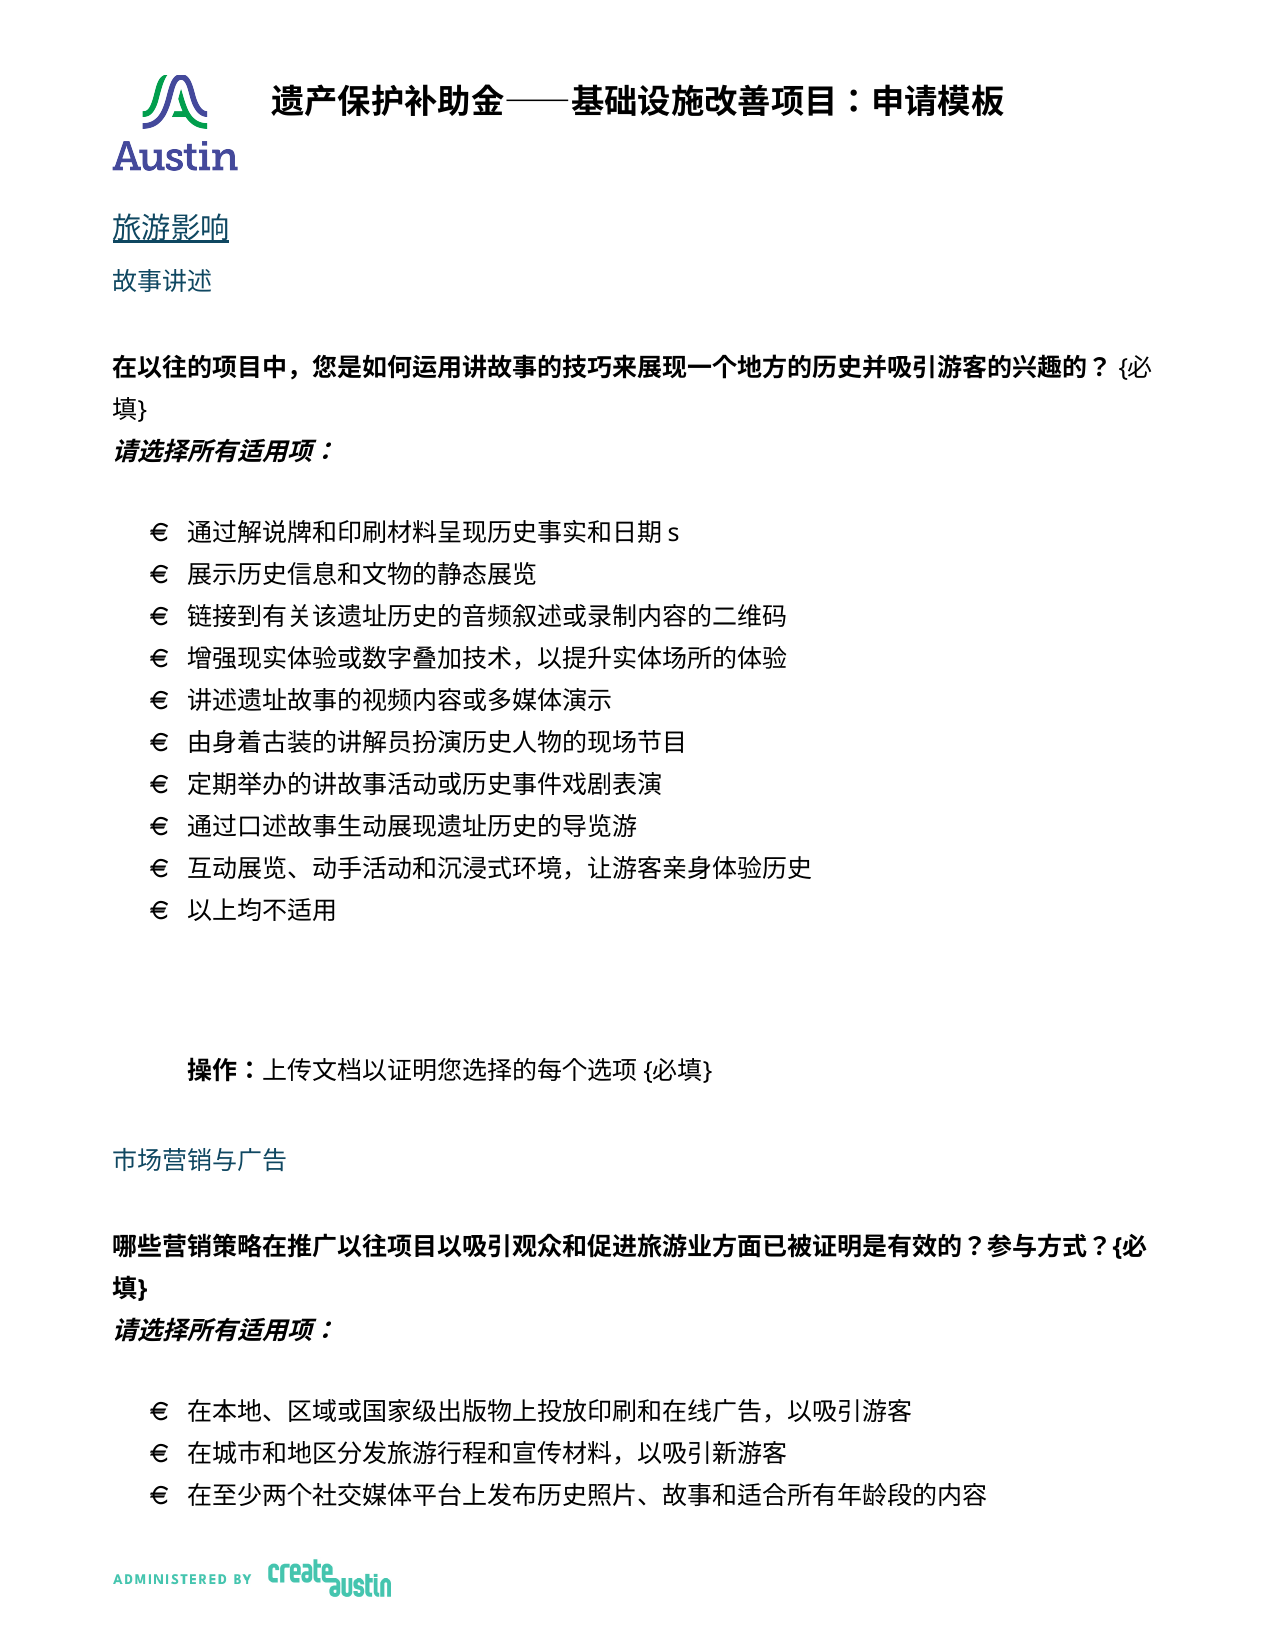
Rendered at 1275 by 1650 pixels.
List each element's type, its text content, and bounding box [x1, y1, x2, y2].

text 在以往的项目中，您是如何运用讲故事的技巧来展现一个地方的历史并吸引游客的兴趣的？ {必填} [112, 347, 1162, 425]
text 操作：上传文档以证明您选择的每个选项 {必填} [187, 1051, 1162, 1087]
list 互动展览、动手活动和沉浸式环境，让游客亲身体验历史 [150, 848, 1162, 884]
list 展示历史信息和文物的静态展览 [150, 554, 1162, 591]
list 在城市和地区分发旅游行程和宣传材料，以吸引新游客 [150, 1433, 1162, 1470]
text 哪些营销策略在推广以往项目以吸引观众和促进旅游业方面已被证明是有效的？参与方式？{必填} [112, 1226, 1162, 1304]
list 在本地、区域或国家级出版物上投放印刷和在线广告，以吸引游客 [150, 1392, 1162, 1428]
list 通过口述故事生动展现遗址历史的导览游 [150, 806, 1162, 843]
list 增强现实体验或数字叠加技术，以提升实体场所的体验 [150, 638, 1162, 675]
list 讲述遗址故事的视频内容或多媒体演示 [150, 680, 1162, 717]
subtitle 市场营销与广告 [112, 1141, 1162, 1177]
list 以上均不适用 [150, 890, 1162, 927]
list 由身着古装的讲解员扮演历史人物的现场节目 [150, 722, 1162, 759]
list 定期举办的讲故事活动或历史事件戏剧表演 [150, 764, 1162, 801]
picture [112, 75, 238, 171]
subtitle 旅游影响 [112, 204, 1162, 246]
picture [0, 1541, 1275, 1616]
text 请选择所有适用项： [112, 431, 1162, 467]
text 请选择所有适用项： [112, 1310, 1162, 1346]
subtitle 故事讲述 [112, 261, 1162, 298]
list 通过解说牌和印刷材料呈现历史事实和日期s [150, 512, 1162, 549]
list 链接到有关该遗址历史的音频叙述或录制内容的二维码 [150, 596, 1162, 633]
list 在至少两个社交媒体平台上发布历史照片、故事和适合所有年龄段的内容 [150, 1476, 1162, 1512]
